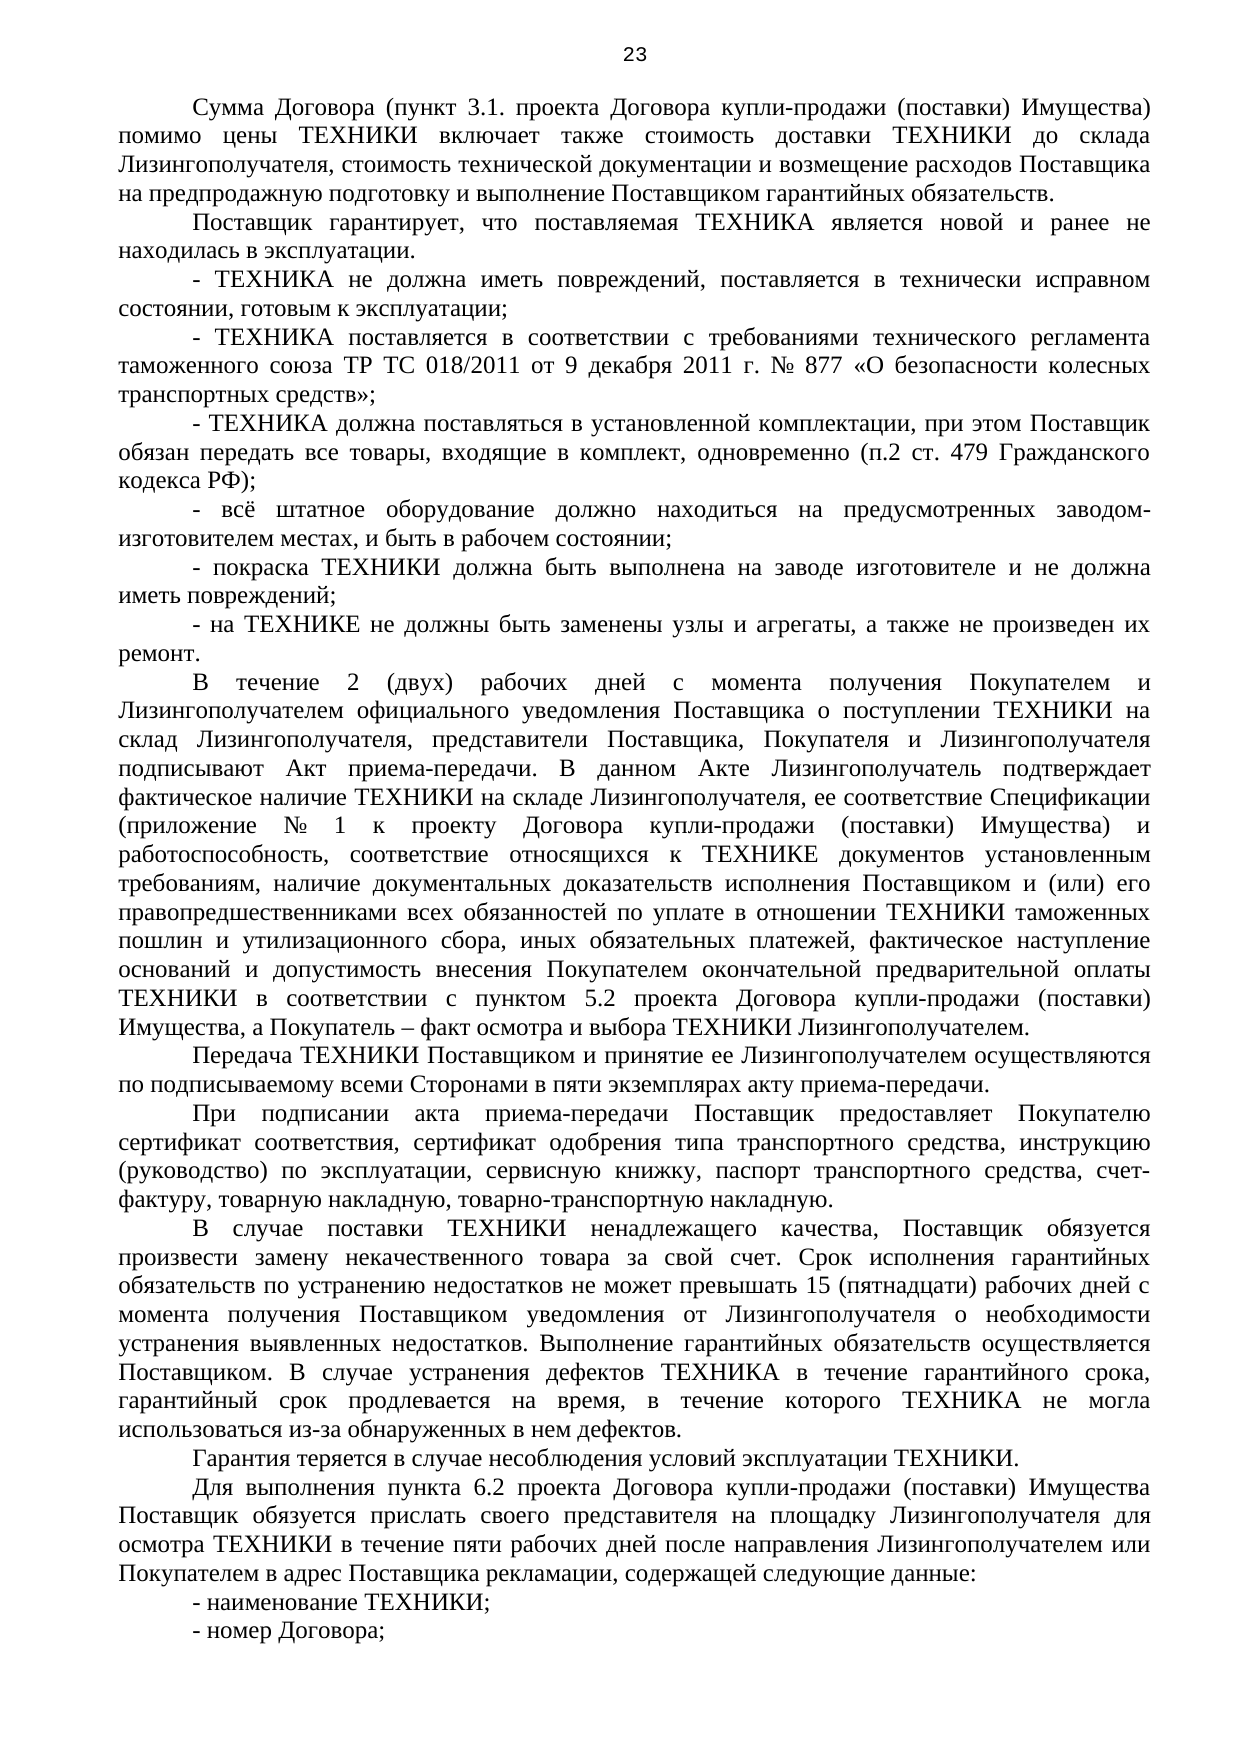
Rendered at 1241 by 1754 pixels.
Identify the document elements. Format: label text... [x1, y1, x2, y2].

text - покраска ТЕХНИКИ должна быть выполнена на заводе изготовителе и не должна иметь повреждений; [118, 552, 1152, 609]
text - номер Договора; [118, 1615, 1152, 1644]
text - ТЕХНИКА должна поставляться в установленной комплектации, при этом Поставщик обязан передать все товары, входящие в комплект, одновременно (п.2 ст. 479 Гражданского кодекса РФ); [118, 408, 1152, 494]
text Сумма Договора (пункт 3.1. проекта Договора купли-продажи (поставки) Имущества) помимо цены ТЕХНИКИ включает также стоимость доставки ТЕХНИКИ до склада Лизингополучателя, стоимость технической документации и возмещение расходов Поставщика на предпродажную подготовку и выполнение Поставщиком гарантийных обязательств. [118, 92, 1152, 207]
text При подписании акта приема-передачи Поставщик предоставляет Покупателю сертификат соответствия, сертификат одобрения типа транспортного средства, инструкцию (руководство) по эксплуатации, сервисную книжку, паспорт транспортного средства, счет-фактуру, товарную накладную, товарно-транспортную накладную. [118, 1098, 1152, 1213]
text Гарантия теряется в случае несоблюдения условий эксплуатации ТЕХНИКИ. [118, 1443, 1152, 1472]
text В течение 2 (двух) рабочих дней с момента получения Покупателем и Лизингополучателем официального уведомления Поставщика о поступлении ТЕХНИКИ на склад Лизингополучателя, представители Поставщика, Покупателя и Лизингополучателя подписывают Акт приема-передачи. В данном Акте Лизингополучатель подтверждает фактическое наличие ТЕХНИКИ на складе Лизингополучателя, ее соответствие Спецификации (приложение № 1 к проекту Договора купли-продажи (поставки) Имущества) и работоспособность, соответствие относящихся к ТЕХНИКЕ документов установленным требованиям, наличие документальных доказательств исполнения Поставщиком и (или) его правопредшественниками всех обязанностей по уплате в отношении ТЕХНИКИ таможенных пошлин и утилизационного сбора, иных обязательных платежей, фактическое наступление оснований и допустимость внесения Покупателем окончательной предварительной оплаты ТЕХНИКИ в соответствии с пунктом 5.2 проекта Договора купли-продажи (поставки) Имущества, а Покупатель – факт осмотра и выбора ТЕХНИКИ Лизингополучателем. [118, 667, 1152, 1040]
text В случае поставки ТЕХНИКИ ненадлежащего качества, Поставщик обязуется произвести замену некачественного товара за свой счет. Срок исполнения гарантийных обязательств по устранению недостатков не может превышать 15 (пятнадцати) рабочих дней с момента получения Поставщиком уведомления от Лизингополучателя о необходимости устранения выявленных недостатков. Выполнение гарантийных обязательств осуществляется Поставщиком. В случае устранения дефектов ТЕХНИКА в течение гарантийного срока, гарантийный срок продлевается на время, в течение которого ТЕХНИКА не могла использоваться из-за обнаруженных в нем дефектов. [118, 1213, 1152, 1443]
text - наименование ТЕХНИКИ; [118, 1587, 1152, 1615]
text - ТЕХНИКА поставляется в соответствии с требованиями технического регламента таможенного союза ТР ТС 018/2011 от 9 декабря 2011 г. № 877 «О безопасности колесных транспортных средств»; [118, 322, 1152, 408]
text Для выполнения пункта 6.2 проекта Договора купли-продажи (поставки) Имущества Поставщик обязуется прислать своего представителя на площадку Лизингополучателя для осмотра ТЕХНИКИ в течение пяти рабочих дней после направления Лизингополучателем или Покупателем в адрес Поставщика рекламации, содержащей следующие данные: [118, 1472, 1152, 1587]
text - ТЕХНИКА не должна иметь повреждений, поставляется в технически исправном состоянии, готовым к эксплуатации; [118, 264, 1152, 322]
text Поставщик гарантирует, что поставляемая ТЕХНИКА является новой и ранее не находилась в эксплуатации. [118, 207, 1152, 264]
text - на ТЕХНИКЕ не должны быть заменены узлы и агрегаты, а также не произведен их ремонт. [118, 609, 1152, 667]
text - всё штатное оборудование должно находиться на предусмотренных заводом-изготовителем местах, и быть в рабочем состоянии; [118, 494, 1152, 552]
text Передача ТЕХНИКИ Поставщиком и принятие ее Лизингополучателем осуществляются по подписываемому всеми Сторонами в пяти экземплярах акту приема-передачи. [118, 1040, 1152, 1098]
